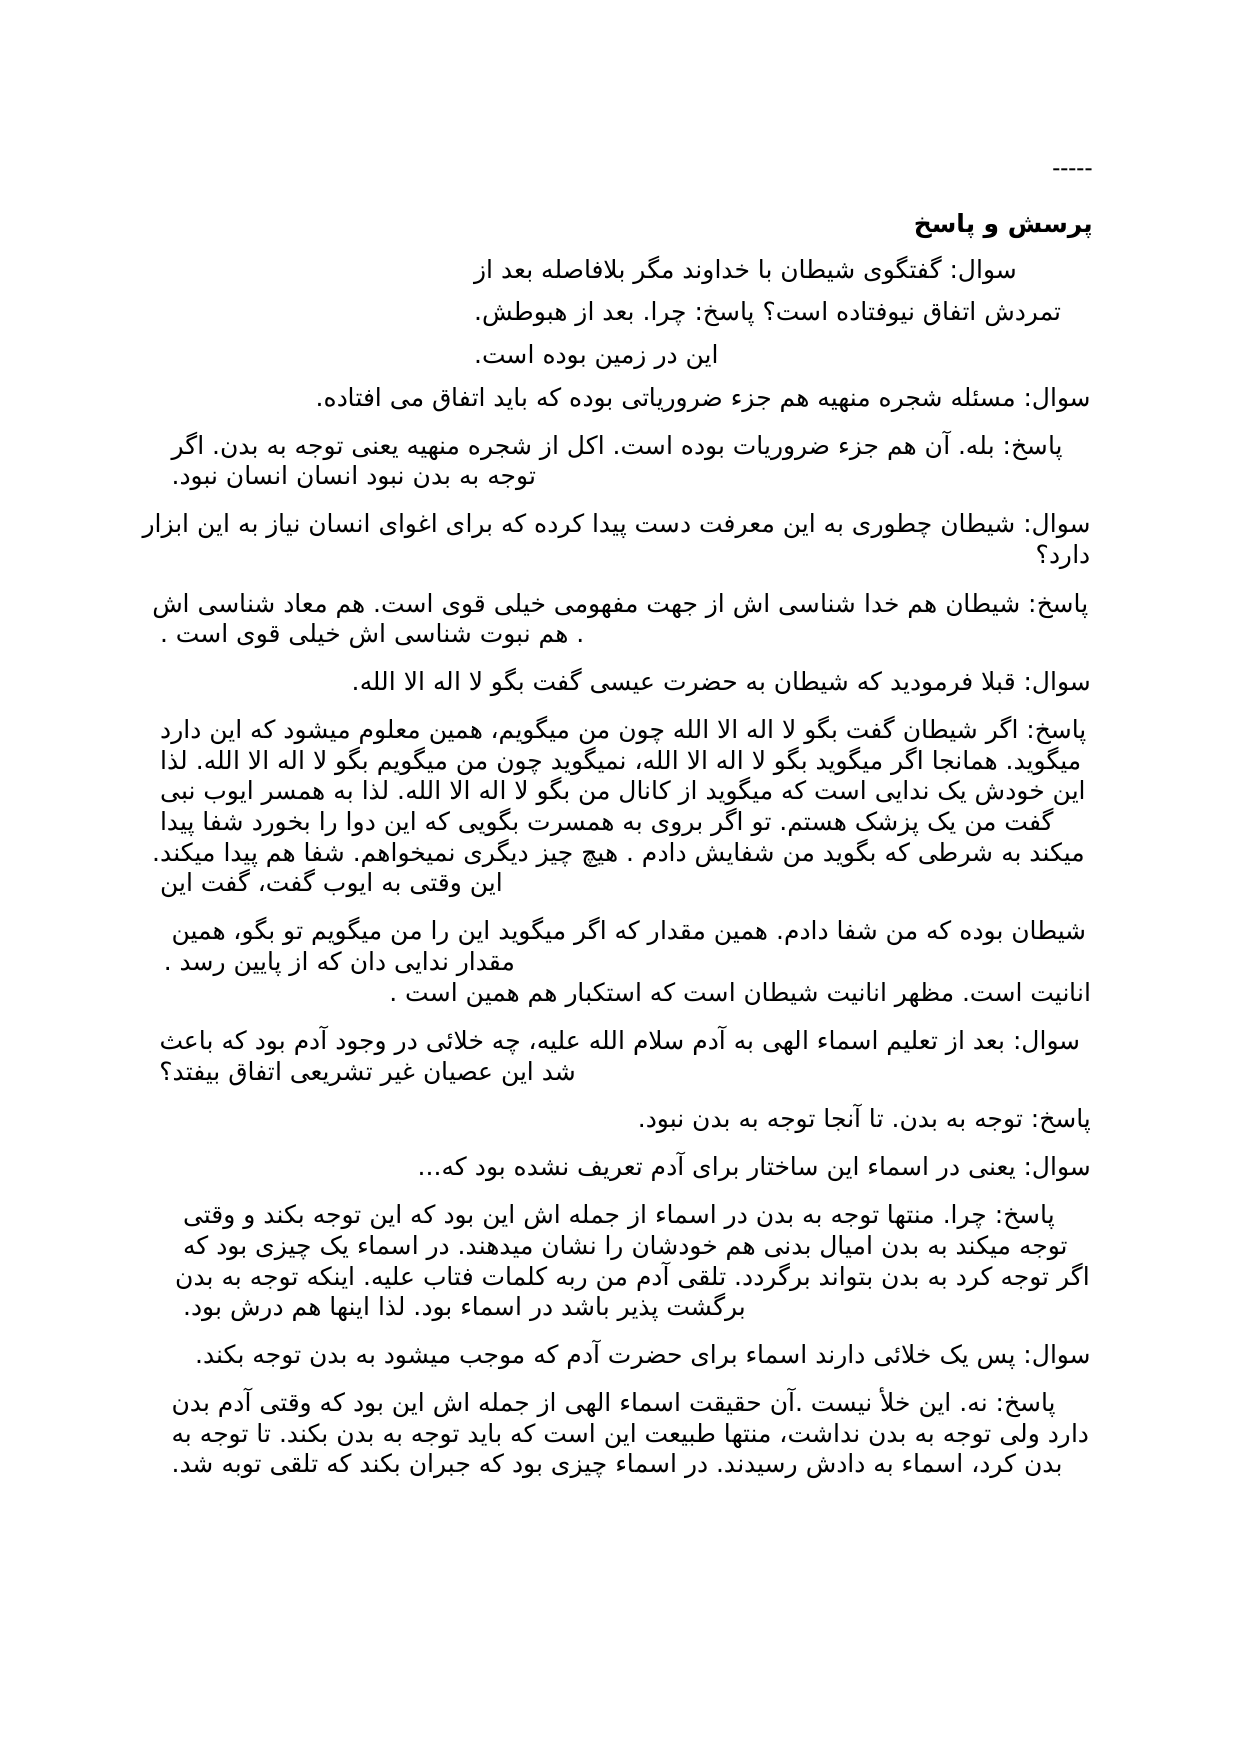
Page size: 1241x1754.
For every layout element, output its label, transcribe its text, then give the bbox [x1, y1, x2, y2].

text سوال: قبلا فرمودید که شیطان به حضرت عیسی گفت بگو لا اله الا الله. [135, 667, 1091, 696]
text پاسخ: بله. آن هم جزء ضروریات بوده است. اکل از شجره منهیه یعنی توجه به بدن. اگر توجه به بدن نبود انسان انسان نبود. [163, 431, 1092, 491]
text پاسخ: چرا. منتها توجه به بدن در اسماء از جمله اش این بود که این توجه بکند و وقتی توجه میکند به بدن امیال بدنی هم خودشان را نشان میدهند. در اسماء یک چیزی بود که اگر توجه کرد به بدن بتواند برگردد. تلقی آدم من ربه کلمات فتاب علیه. اینکه توجه به بدن برگشت پذیر باشد در اسماء بود. لذا اینها هم درش بود. [175, 1201, 1092, 1322]
text سوال: پس یک خلائی دارند اسماء برای حضرت آدم که موجب میشود به بدن توجه بکند. [135, 1340, 1091, 1369]
text سوال: مسئله شجره منهیه هم جزء ضروریاتی بوده که باید اتفاق می افتاده. [135, 383, 1091, 412]
text سوال: گفتگوی شیطان با خداوند مگر بلافاصله بعد از تمردش اتفاق نیوفتاده است؟ پاسخ: چرا. بعد از هبوطش. این در زمین بوده است. [466, 255, 1092, 369]
text سوال: بعد از تعلیم اسماء الهی به آدم سلام الله علیه، چه خلائی در وجود آدم بود که باعث شد این عصیان غیر تشریعی اتفاق بیفتد؟ [151, 1026, 1092, 1086]
text پاسخ: شیطان هم خدا شناسی اش از جهت مفهومی خیلی قوی است. هم معاد شناسی اش . هم نبوت شناسی اش خیلی قوی است . [152, 589, 1092, 648]
text سوال: شیطان چطوری به این معرفت دست پیدا کرده که برای اغوای انسان نیاز به این ابزار دارد؟ [135, 509, 1091, 570]
text پاسخ: توجه به بدن. تا آنجا توجه به بدن نبود. [135, 1104, 1091, 1134]
text سوال: یعنی در اسماء این ساختار برای آدم تعریف نشده بود که... [135, 1152, 1091, 1182]
text انانیت است. مظهر انانیت شیطان است که استکبار هم همین است . [135, 978, 1091, 1007]
text شیطان بوده که من شفا دادم. همین مقدار که اگر میگوید این را من میگویم تو بگو، همین مقدار ندایی دان که از پایین رسد . [163, 916, 1092, 976]
text پاسخ: اگر شیطان گفت بگو لا اله الا الله چون من میگویم، همین معلوم میشود که این دارد میگوید. همانجا اگر میگوید بگو لا اله الا الله، نمیگوید چون من میگویم بگو لا اله الا الله. لذا این خودش یک ندایی است که میگوید از کانال من بگو لا اله الا الله. لذا به همسر ایوب نبی گفت من یک پزشک هستم. تو اگر بروی به همسرت بگویی که این دوا را بخورد شفا پیدا میکند به شرطی که بگوید من شفایش دادم . هیچ چیز دیگری نمیخواهم. شفا هم پیدا میکند. این وقتی به ایوب گفت، گفت این [152, 715, 1092, 897]
text پرسش و پاسخ [135, 209, 1093, 238]
text ----- [135, 149, 1092, 184]
text پاسخ: نه. این خلأ نیست .آن حقیقت اسماء الهی از جمله اش این بود که وقتی آدم بدن دارد ولی توجه به بدن نداشت، منتها طبیعت این است که باید توجه به بدن بکند. تا توجه به بدن کرد، اسماء به دادش رسیدند. در اسماء چیزی بود که جبران بکند که تلقی توبه شد. [163, 1388, 1092, 1479]
